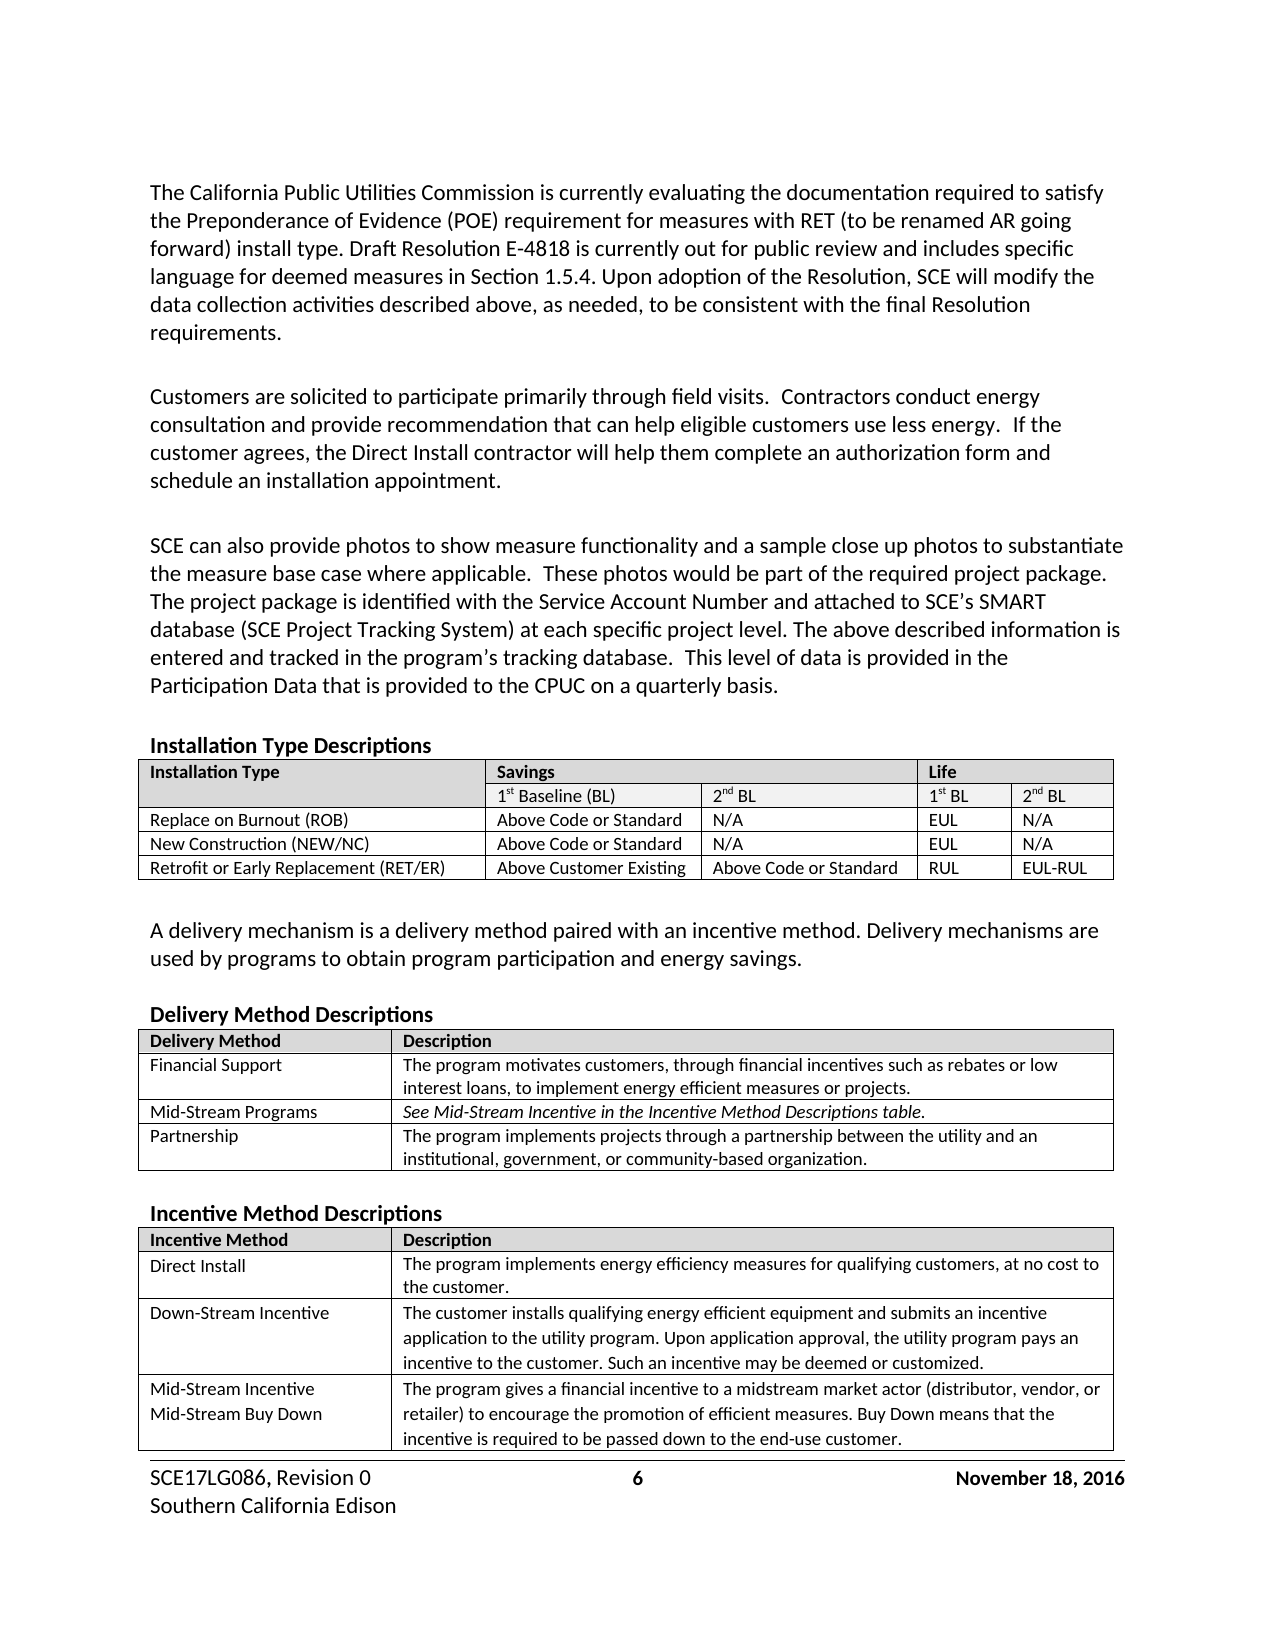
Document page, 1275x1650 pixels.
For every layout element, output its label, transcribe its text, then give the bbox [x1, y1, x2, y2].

table_cell Mid-Stream Incentive Mid-Stream Buy Down [139, 1375, 391, 1450]
text Delivery Method Descriptions [150, 1001, 1125, 1028]
table_header Installation Type [139, 760, 485, 807]
text The California Public Utilities Commission is currently evaluating the documentation required to satisfy the Preponderance of Evidence (POE) requirement for measures with RET (to be renamed AR going forward) install type. Draft Resolution E-4818 is currently out for public review and includes specific language for deemed measures in Section 1.5.4. Upon adoption of the Resolution, SCE will modify the data collection activities described above, as needed, to be consistent with the final Resolution requirements. [150, 178, 1125, 346]
table_cell The program implements energy efficiency measures for qualifying customers, at no cost to the customer. [392, 1252, 1113, 1298]
table_cell Above Customer Existing [486, 856, 701, 879]
text SCE can also provide photos to show measure functionality and a sample close up photos to substantiate the measure base case where applicable. These photos would be part of the required project package. The project package is identified with the Service Account Number and attached to SCE’s SMART database (SCE Project Tracking System) at each specific project level. The above described information is entered and tracked in the program’s tracking database. This level of data is provided in the Participation Data that is provided to the CPUC on a quarterly basis. [150, 531, 1125, 699]
table_header Incentive Method [139, 1228, 391, 1251]
table_header Description [392, 1030, 1113, 1052]
table_cell N/A [1012, 808, 1113, 831]
table_cell EUL-RUL [1012, 856, 1113, 879]
table_cell New Construction (NEW/NC) [139, 832, 485, 855]
table_cell 1st BL [918, 784, 1011, 807]
table_cell N/A [702, 832, 917, 855]
table_cell 1st Baseline (BL) [486, 784, 701, 807]
table_cell 2nd BL [702, 784, 917, 807]
table_cell Above Code or Standard [702, 856, 917, 879]
table_cell The program motivates customers, through financial incentives such as rebates or low interest loans, to implement energy efficient measures or projects. [392, 1054, 1113, 1099]
table_cell Replace on Burnout (ROB) [139, 808, 485, 831]
table_cell Direct Install [139, 1252, 391, 1298]
text Customers are solicited to participate primarily through field visits. Contractors conduct energy consultation and provide recommendation that can help eligible customers use less energy. If the customer agrees, the Direct Install contractor will help them complete an authorization form and schedule an installation appointment. [150, 382, 1125, 494]
table_cell N/A [1012, 832, 1113, 855]
table_cell EUL [918, 832, 1011, 855]
table_cell Mid-Stream Programs [139, 1100, 391, 1123]
table_cell 2nd BL [1012, 784, 1113, 807]
table_header Delivery Method [139, 1030, 391, 1052]
table_cell N/A [702, 808, 917, 831]
text Installation Type Descriptions [150, 731, 1125, 759]
table_header Life [918, 760, 1113, 783]
table_cell The program implements projects through a partnership between the utility and an institutional, government, or community-based organization. [392, 1124, 1113, 1170]
text A delivery mechanism is a delivery method paired with an incentive method. Delivery mechanisms are used by programs to obtain program participation and energy savings. [150, 916, 1125, 972]
table_cell EUL [918, 808, 1011, 831]
table_cell The customer installs qualifying energy efficient equipment and submits an incentive application to the utility program. Upon application approval, the utility program pays an incentive to the customer. Such an incentive may be deemed or customized. [392, 1299, 1113, 1374]
table_cell See Mid-Stream Incentive in the Incentive Method Descriptions table. [392, 1100, 1113, 1123]
table_cell The program gives a financial incentive to a midstream market actor (distributor, vendor, or retailer) to encourage the promotion of efficient measures. Buy Down means that the incentive is required to be passed down to the end-use customer. [392, 1375, 1113, 1450]
table_cell Above Code or Standard [486, 832, 701, 855]
table_cell Retrofit or Early Replacement (RET/ER) [139, 856, 485, 879]
table_cell Above Code or Standard [486, 808, 701, 831]
table_cell RUL [918, 856, 1011, 879]
text Incentive Method Descriptions [150, 1199, 1125, 1227]
table_cell Partnership [139, 1124, 391, 1170]
table_cell Financial Support [139, 1054, 391, 1099]
table_cell Down-Stream Incentive [139, 1299, 391, 1374]
table_header Description [392, 1228, 1113, 1251]
table_header Savings [486, 760, 917, 783]
